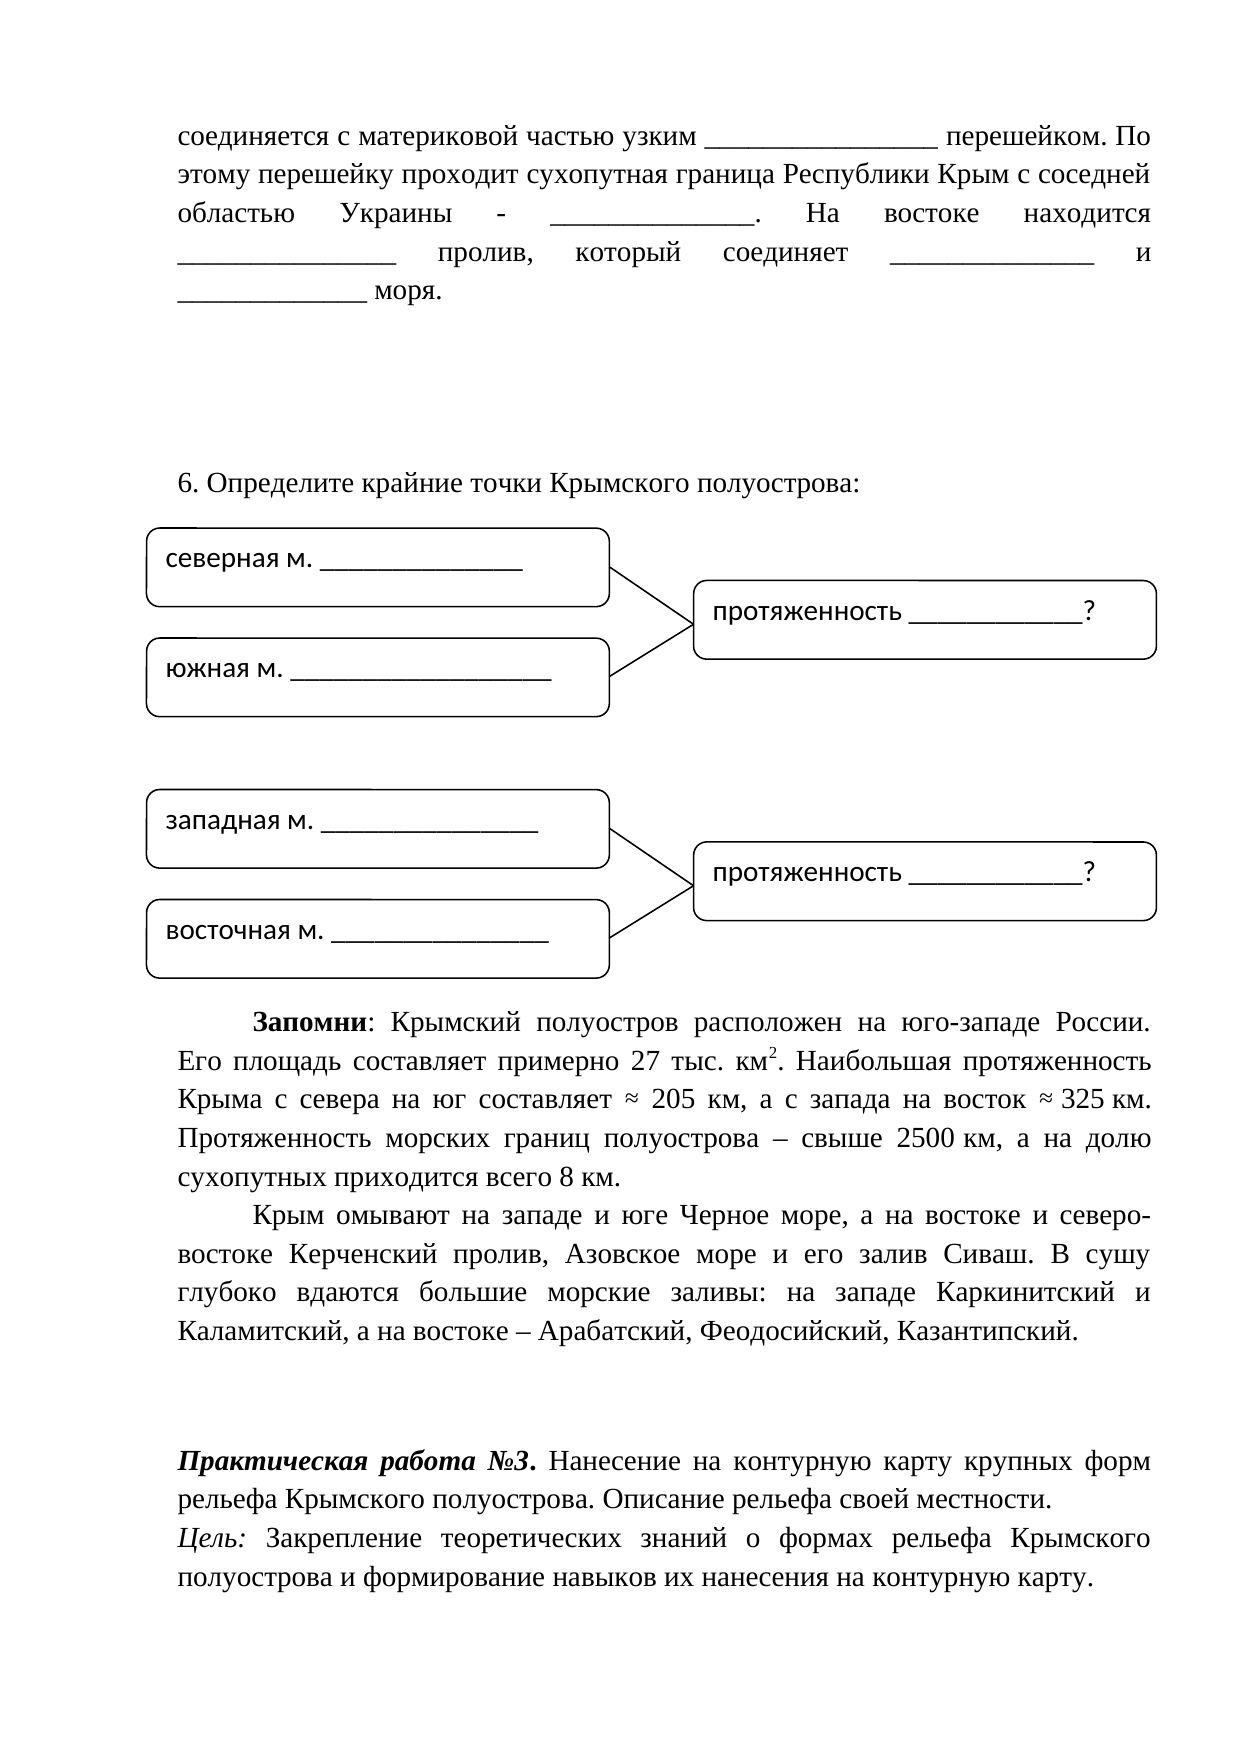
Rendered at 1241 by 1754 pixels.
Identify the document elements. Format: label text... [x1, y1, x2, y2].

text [177, 118, 1152, 306]
text Крым омывают на западе и юге Черное море, а на востоке и северо-востоке Керченский пролив, Азовское море и его залив Сиваш. В сушу глубоко вдаются большие морские заливы: на западе Каркинитский и Каламитский, а на востоке – Арабатский, Феодосийский, Казантипский. [177, 1197, 1152, 1346]
text Запомни: Крымский полуостров расположен на юго-западе России. Его площадь составляет примерно 27 тыс. км2. Наибольшая протяженность Крыма с севера на юг составляет 205 км, а с запада на восток 325 км. Протяженность морских границ полуострова – свыше 2500 км, а на долю сухопутных приходится всего 8 км. [177, 1004, 1152, 1192]
text Цель: Закрепление теоретических знаний о формах рельефа Крымского полуострова и формирование навыков их нанесения на контурную карту. [177, 1520, 1152, 1592]
text 6. Определите крайние точки Крымского полуострова: [177, 465, 1152, 498]
text Практическая работа №3. Нанесение на контурную карту крупных форм рельефа Крымского полуострова. Описание рельефа своей местности. [177, 1443, 1152, 1515]
